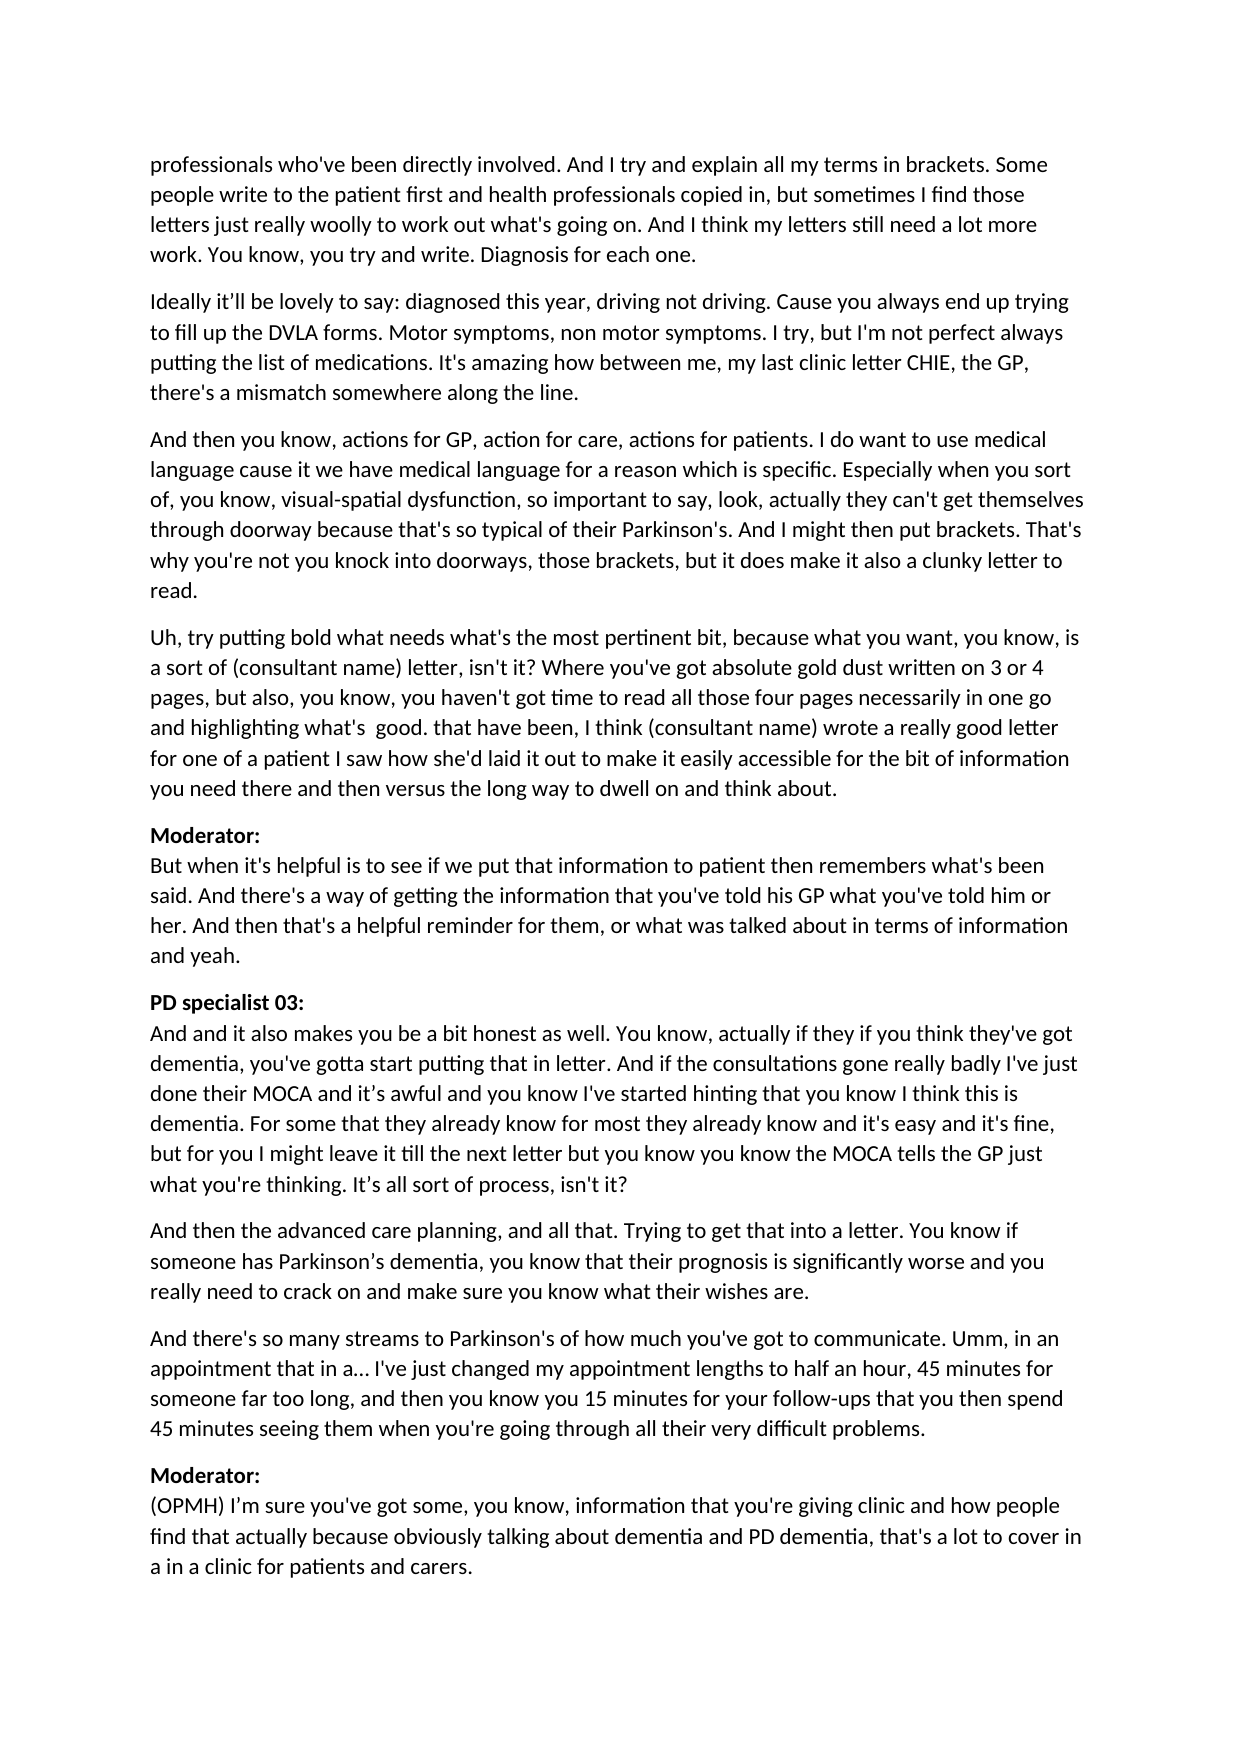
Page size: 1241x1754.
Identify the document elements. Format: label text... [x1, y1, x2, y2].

text Moderator: But when it's helpful is to see if we put that information to patient then remembers what's been said. And there's a way of getting the information that you've told his GP what you've told him or her. And then that's a helpful reminder for them, or what was talked about in terms of information and yeah. [150, 821, 1090, 970]
text Ideally it’ll be lovely to say: diagnosed this year, driving not driving. Cause you always end up trying to fill up the DVLA forms. Motor symptoms, non motor symptoms. I try, but I'm not perfect always putting the list of medications. It's amazing how between me, my last clinic letter CHIE, the GP, there's a mismatch somewhere along the line. [150, 287, 1090, 406]
text And then the advanced care planning, and all that. Trying to get that into a letter. You know if someone has Parkinson’s dementia, you know that their prognosis is significantly worse and you really need to crack on and make sure you know what their wishes are. [150, 1217, 1090, 1305]
text Uh, try putting bold what needs what's the most pertinent bit, because what you want, you know, is a sort of (consultant name) letter, isn't it? Where you've got absolute gold dust written on 3 or 4 pages, but also, you know, you haven't got time to read all those four pages necessarily in one go and highlighting what's good. that have been, I think (consultant name) wrote a really good letter for one of a patient I saw how she'd laid it out to make it easily accessible for the bit of information you need there and then versus the long way to dwell on and think about. [150, 623, 1090, 802]
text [150, 150, 1090, 269]
text And there's so many streams to Parkinson's of how much you've got to communicate. Umm, in an appointment that in a… I've just changed my appointment lengths to half an hour, 45 minutes for someone far too long, and then you know you 15 minutes for your follow-ups that you then spend 45 minutes seeing them when you're going through all their very difficult problems. [150, 1324, 1090, 1443]
text Moderator: (OPMH) I’m sure you've got some, you know, information that you're giving clinic and how people find that actually because obviously talking about dementia and PD dementia, that's a lot to cover in a in a clinic for patients and carers. [150, 1461, 1090, 1580]
text And then you know, actions for GP, action for care, actions for patients. I do want to use medical language cause it we have medical language for a reason which is specific. Especially when you sort of, you know, visual-spatial dysfunction, so important to say, look, actually they can't get themselves through doorway because that's so typical of their Parkinson's. And I might then put brackets. That's why you're not you knock into doorways, those brackets, but it does make it also a clunky letter to read. [150, 425, 1090, 604]
text PD specialist 03: And and it also makes you be a bit honest as well. You know, actually if they if you think they've got dementia, you've gotta start putting that in letter. And if the consultations gone really badly I've just done their MOCA and it’s awful and you know I've started hinting that you know I think this is dementia. For some that they already know for most they already know and it's easy and it's fine, but for you I might leave it till the next letter but you know you know the MOCA tells the GP just what you're thinking. It’s all sort of process, isn't it? [150, 988, 1090, 1198]
